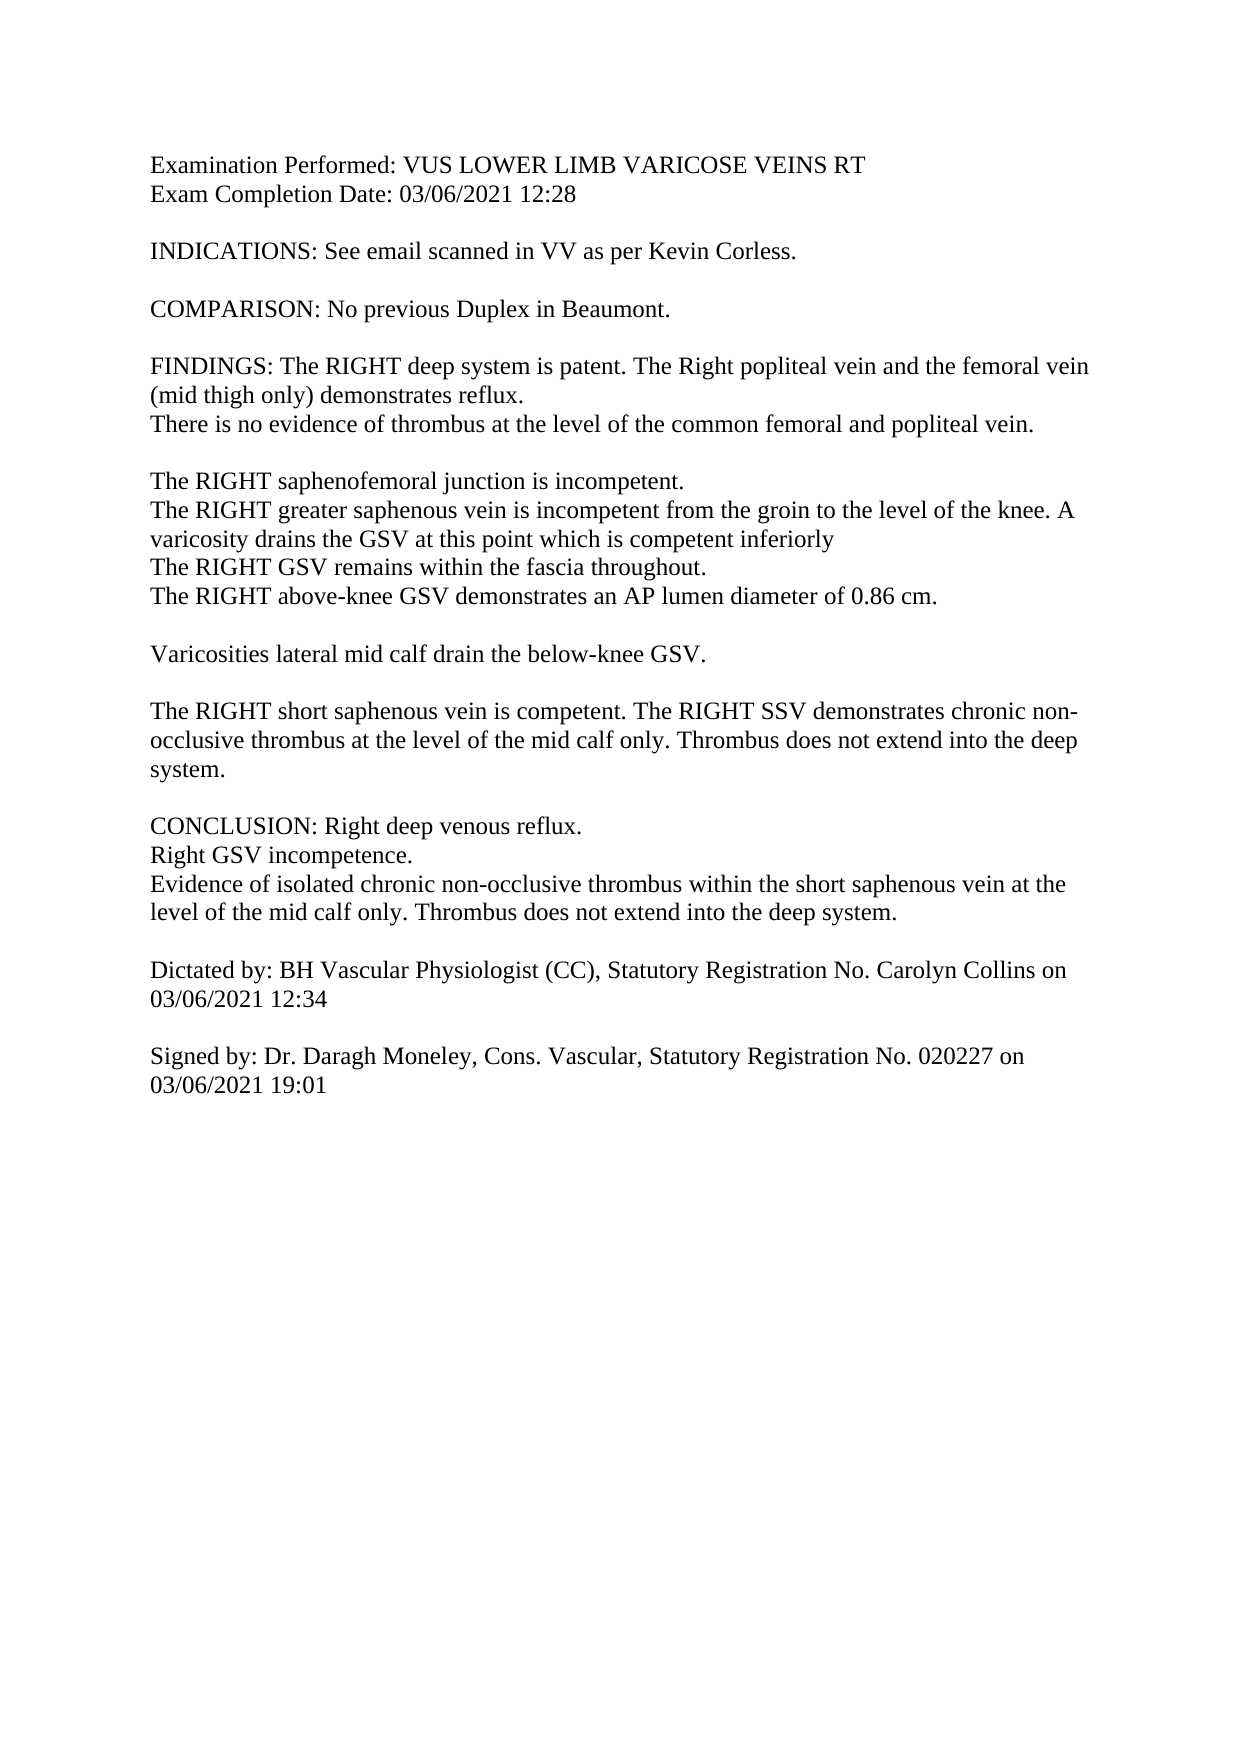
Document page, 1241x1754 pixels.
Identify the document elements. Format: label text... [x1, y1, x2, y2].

text Examination Performed: VUS LOWER LIMB VARICOSE VEINS RT Exam Completion Date: 03/06/2021 12:28 INDICATIONS: See email scanned in VV as per Kevin Corless. COMPARISON: No previous Duplex in Beaumont. FINDINGS: The RIGHT deep system is patent. The Right popliteal vein and the femoral vein (mid thigh only) demonstrates reflux. There is no evidence of thrombus at the level of the common femoral and popliteal vein. The RIGHT saphenofemoral junction is incompetent. The RIGHT greater saphenous vein is incompetent from the groin to the level of the knee. A varicosity drains the GSV at this point which is competent inferiorly The RIGHT GSV remains within the fascia throughout. The RIGHT above-knee GSV demonstrates an AP lumen diameter of 0.86 cm. Varicosities lateral mid calf drain the below-knee GSV. The RIGHT short saphenous vein is competent. The RIGHT SSV demonstrates chronic non-occlusive thrombus at the level of the mid calf only. Thrombus does not extend into the deep system. CONCLUSION: Right deep venous reflux. Right GSV incompetence. Evidence of isolated chronic non-occlusive thrombus within the short saphenous vein at the level of the mid calf only. Thrombus does not extend into the deep system. Dictated by: BH Vascular Physiologist (CC), Statutory Registration No. Carolyn Collins on 03/06/2021 12:34 Signed by: Dr. Daragh Moneley, Cons. Vascular, Statutory Registration No. 020227 on 03/06/2021 19:01 [150, 150, 1090, 1099]
